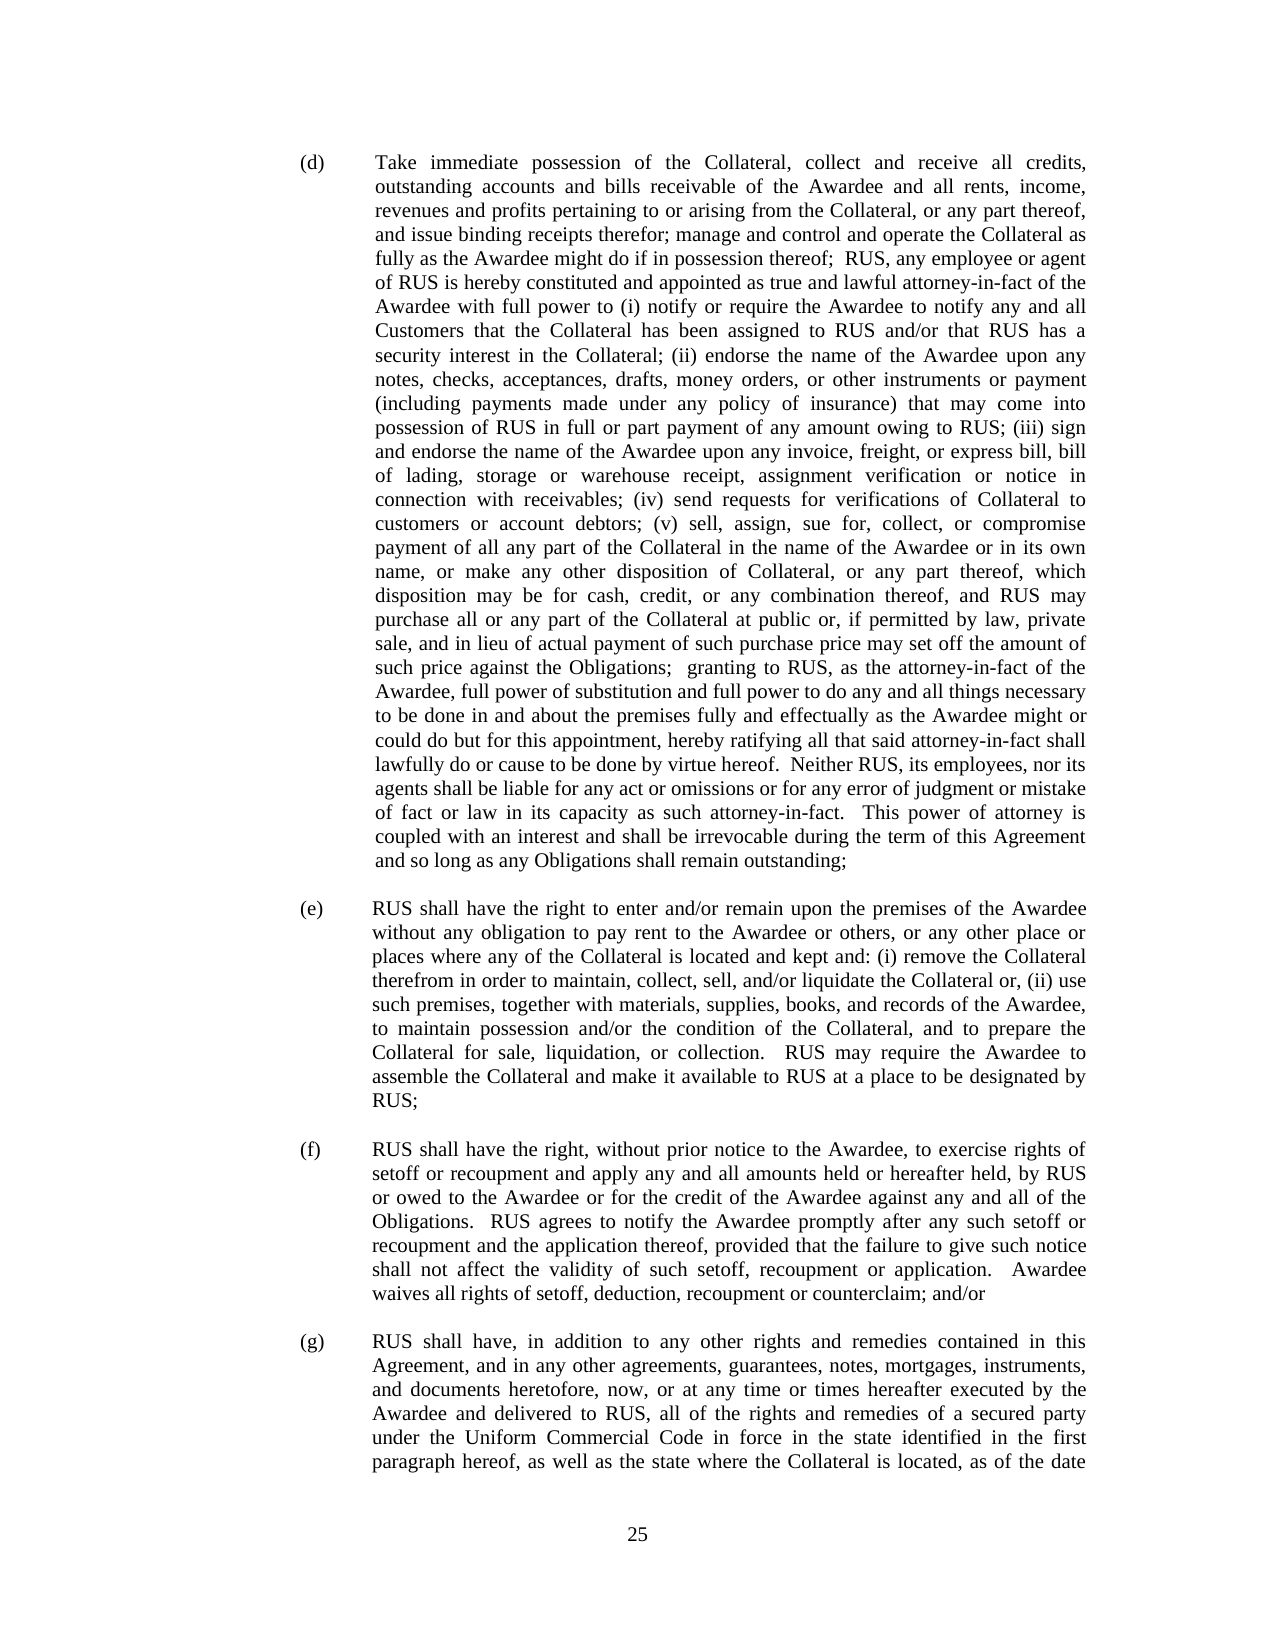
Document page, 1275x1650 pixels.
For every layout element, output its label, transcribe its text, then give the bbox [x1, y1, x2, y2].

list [300, 1329, 1087, 1473]
list (f) RUS shall have the right, without prior notice to the Awardee, to exercise rights of setoff or recoupment and apply any and all amounts held or hereafter held, by RUS or owed to the Awardee or for the credit of the Awardee against any and all of the Obligations. RUS agrees to notify the Awardee promptly after any such setoff or recoupment and the application thereof, provided that the failure to give such notice shall not affect the validity of such setoff, recoupment or application. Awardee waives all rights of setoff, deduction, recoupment or counterclaim; and/or [300, 1137, 1087, 1305]
list (d) Take immediate possession of the Collateral, collect and receive all credits, outstanding accounts and bills receivable of the Awardee and all rents, income, revenues and profits pertaining to or arising from the Collateral, or any part thereof, and issue binding receipts therefor; manage and control and operate the Collateral as fully as the Awardee might do if in possession thereof; RUS, any employee or agent of RUS is hereby constituted and appointed as true and lawful attorney-in-fact of the Awardee with full power to (i) notify or require the Awardee to notify any and all Customers that the Collateral has been assigned to RUS and/or that RUS has a security interest in the Collateral; (ii) endorse the name of the Awardee upon any notes, checks, acceptances, drafts, money orders, or other instruments or payment (including payments made under any policy of insurance) that may come into possession of RUS in full or part payment of any amount owing to RUS; (iii) sign and endorse the name of the Awardee upon any invoice, freight, or express bill, bill of lading, storage or warehouse receipt, assignment verification or notice in connection with receivables; (iv) send requests for verifications of Collateral to customers or account debtors; (v) sell, assign, sue for, collect, or compromise payment of all any part of the Collateral in the name of the Awardee or in its own name, or make any other disposition of Collateral, or any part thereof, which disposition may be for cash, credit, or any combination thereof, and RUS may purchase all or any part of the Collateral at public or, if permitted by law, private sale, and in lieu of actual payment of such purchase price may set off the amount of such price against the Obligations; granting to RUS, as the attorney-in-fact of the Awardee, full power of substitution and full power to do any and all things necessary to be done in and about the premises fully and effectually as the Awardee might or could do but for this appointment, hereby ratifying all that said attorney-in-fact shall lawfully do or cause to be done by virtue hereof. Neither RUS, its employees, nor its agents shall be liable for any act or omissions or for any error of judgment or mistake of fact or law in its capacity as such attorney-in-fact. This power of attorney is coupled with an interest and shall be irrevocable during the term of this Agreement and so long as any Obligations shall remain outstanding; [300, 150, 1087, 872]
list (e) RUS shall have the right to enter and/or remain upon the premises of the Awardee without any obligation to pay rent to the Awardee or others, or any other place or places where any of the Collateral is located and kept and: (i) remove the Collateral therefrom in order to maintain, collect, sell, and/or liquidate the Collateral or, (ii) use such premises, together with materials, supplies, books, and records of the Awardee, to maintain possession and/or the condition of the Collateral, and to prepare the Collateral for sale, liquidation, or collection. RUS may require the Awardee to assemble the Collateral and make it available to RUS at a place to be designated by RUS; [300, 896, 1087, 1112]
